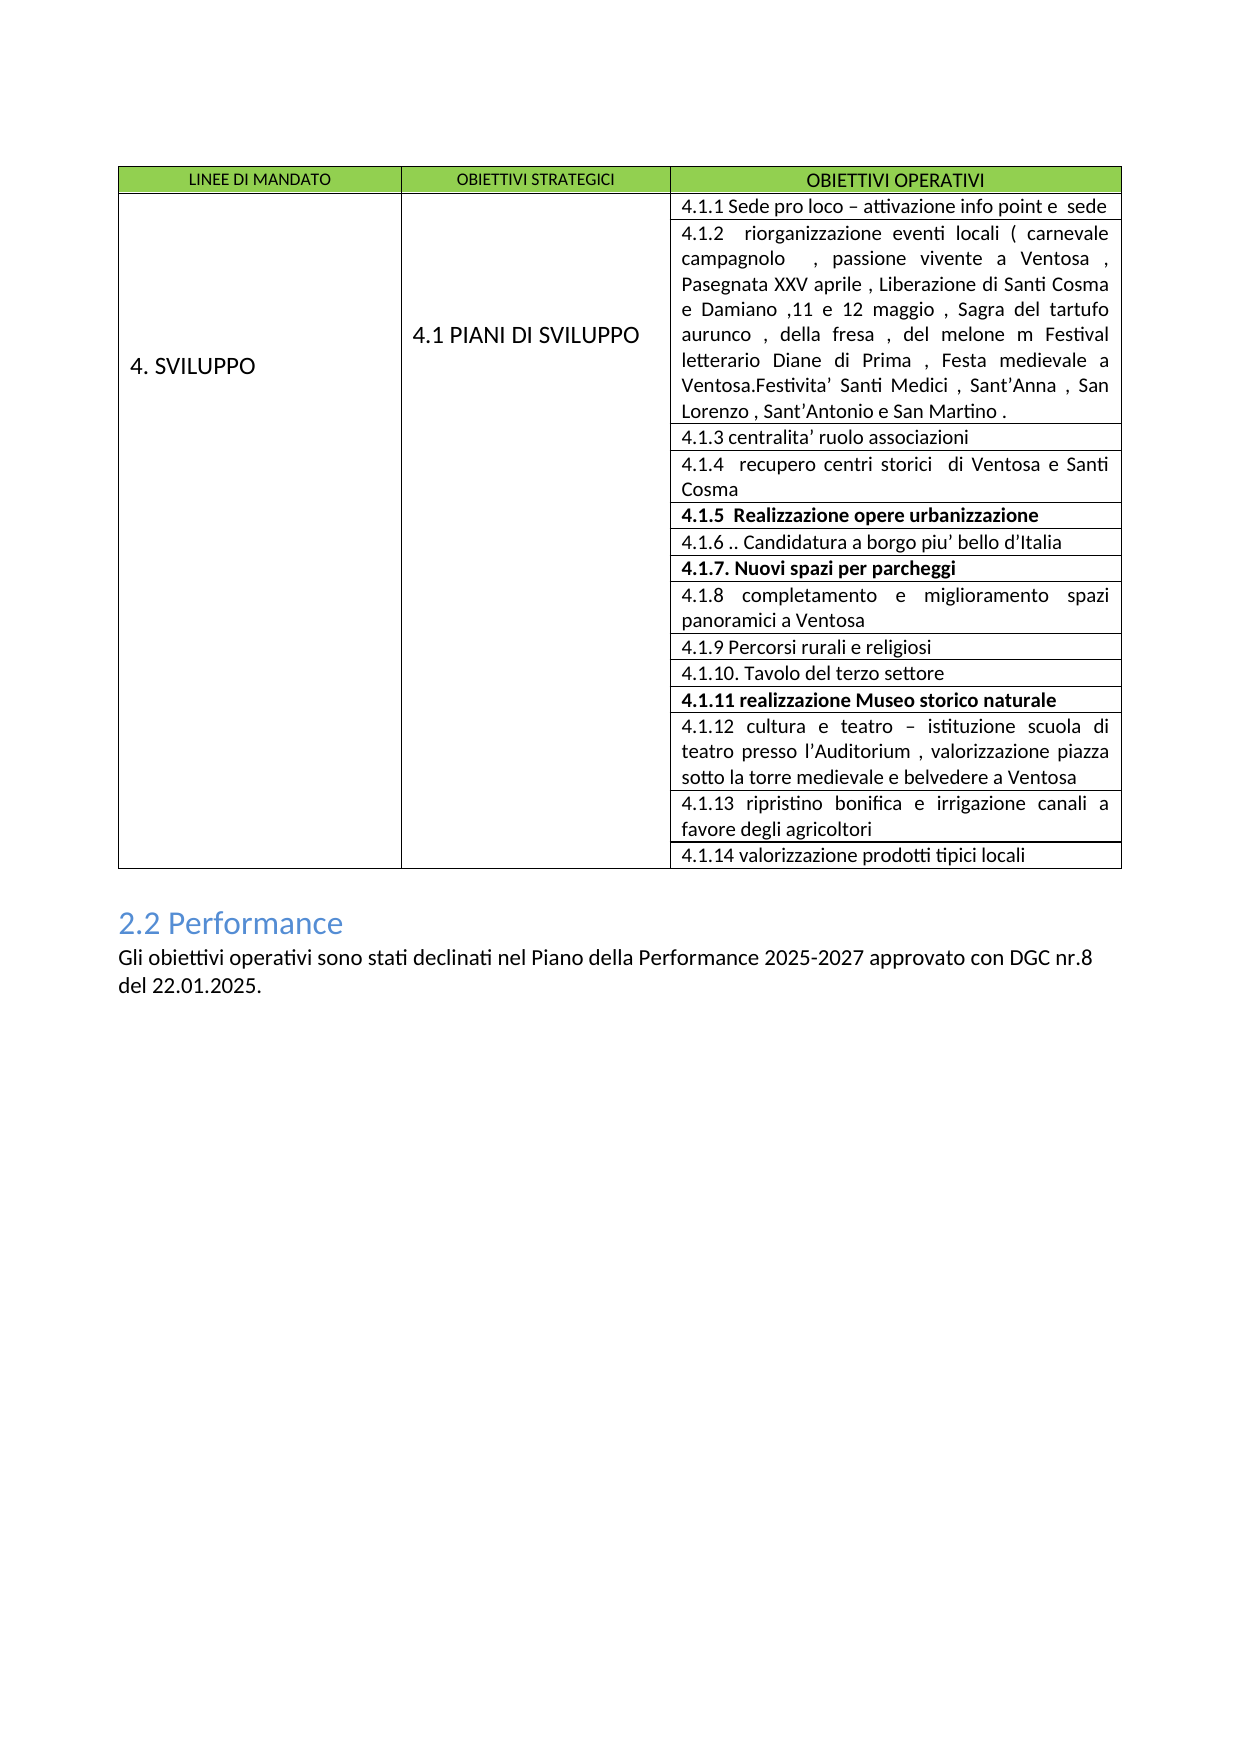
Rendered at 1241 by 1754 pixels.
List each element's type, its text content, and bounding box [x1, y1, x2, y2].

table_cell 4.1.8 completamento e miglioramento spazi panoramici a Ventosa [671, 582, 1121, 633]
table_cell 4.1.3 centralita’ ruolo associazioni [671, 424, 1121, 450]
table_cell 4.1 PIANI DI SVILUPPO [402, 194, 670, 868]
table_cell 4.1.14 valorizzazione prodotti tipici locali [671, 843, 1121, 868]
table_cell 4.1.10. Tavolo del terzo settore [671, 660, 1121, 686]
table_cell 4.1.5 Realizzazione opere urbanizzazione [671, 503, 1121, 528]
table_cell 4.1.13 ripristino bonifica e irrigazione canali a favore degli agricoltori [671, 791, 1121, 841]
table_cell 4.1.11 realizzazione Museo storico naturale [671, 687, 1121, 712]
table_header LINEE DI MANDATO [119, 167, 401, 192]
table_cell 4. SVILUPPO [119, 194, 401, 868]
table_cell 4.1.12 cultura e teatro – istituzione scuola di teatro presso l’Auditorium , valorizzazione piazza sotto la torre medievale e belvedere a Ventosa [671, 713, 1121, 789]
text Gli obiettivi operativi sono stati declinati nel Piano della Performance 2025-2027 approvato con DGC nr.8 del 22.01.2025. [118, 943, 1122, 999]
table_cell 4.1.1 Sede pro loco – attivazione info point e sede [671, 194, 1121, 219]
table_cell 4.1.7. Nuovi spazi per parcheggi [671, 556, 1121, 581]
text 2.2 Performance [118, 902, 1122, 943]
table_cell 4.1.6 .. Candidatura a borgo piu’ bello d’Italia [671, 529, 1121, 554]
table_header OBIETTIVI OPERATIVI [671, 167, 1121, 192]
table_cell 4.1.2 riorganizzazione eventi locali ( carnevale campagnolo , passione vivente a Ventosa , Pasegnata XXV aprile , Liberazione di Santi Cosma e Damiano ,11 e 12 maggio , Sagra del tartufo aurunco , della fresa , del melone m Festival letterario Diane di Prima , Festa medievale a Ventosa.Festivita’ Santi Medici , Sant’Anna , San Lorenzo , Sant’Antonio e San Martino . [671, 220, 1121, 423]
table_header OBIETTIVI STRATEGICI [402, 167, 670, 192]
table_cell 4.1.4 recupero centri storici di Ventosa e Santi Cosma [671, 451, 1121, 502]
table_cell 4.1.9 Percorsi rurali e religiosi [671, 634, 1121, 659]
